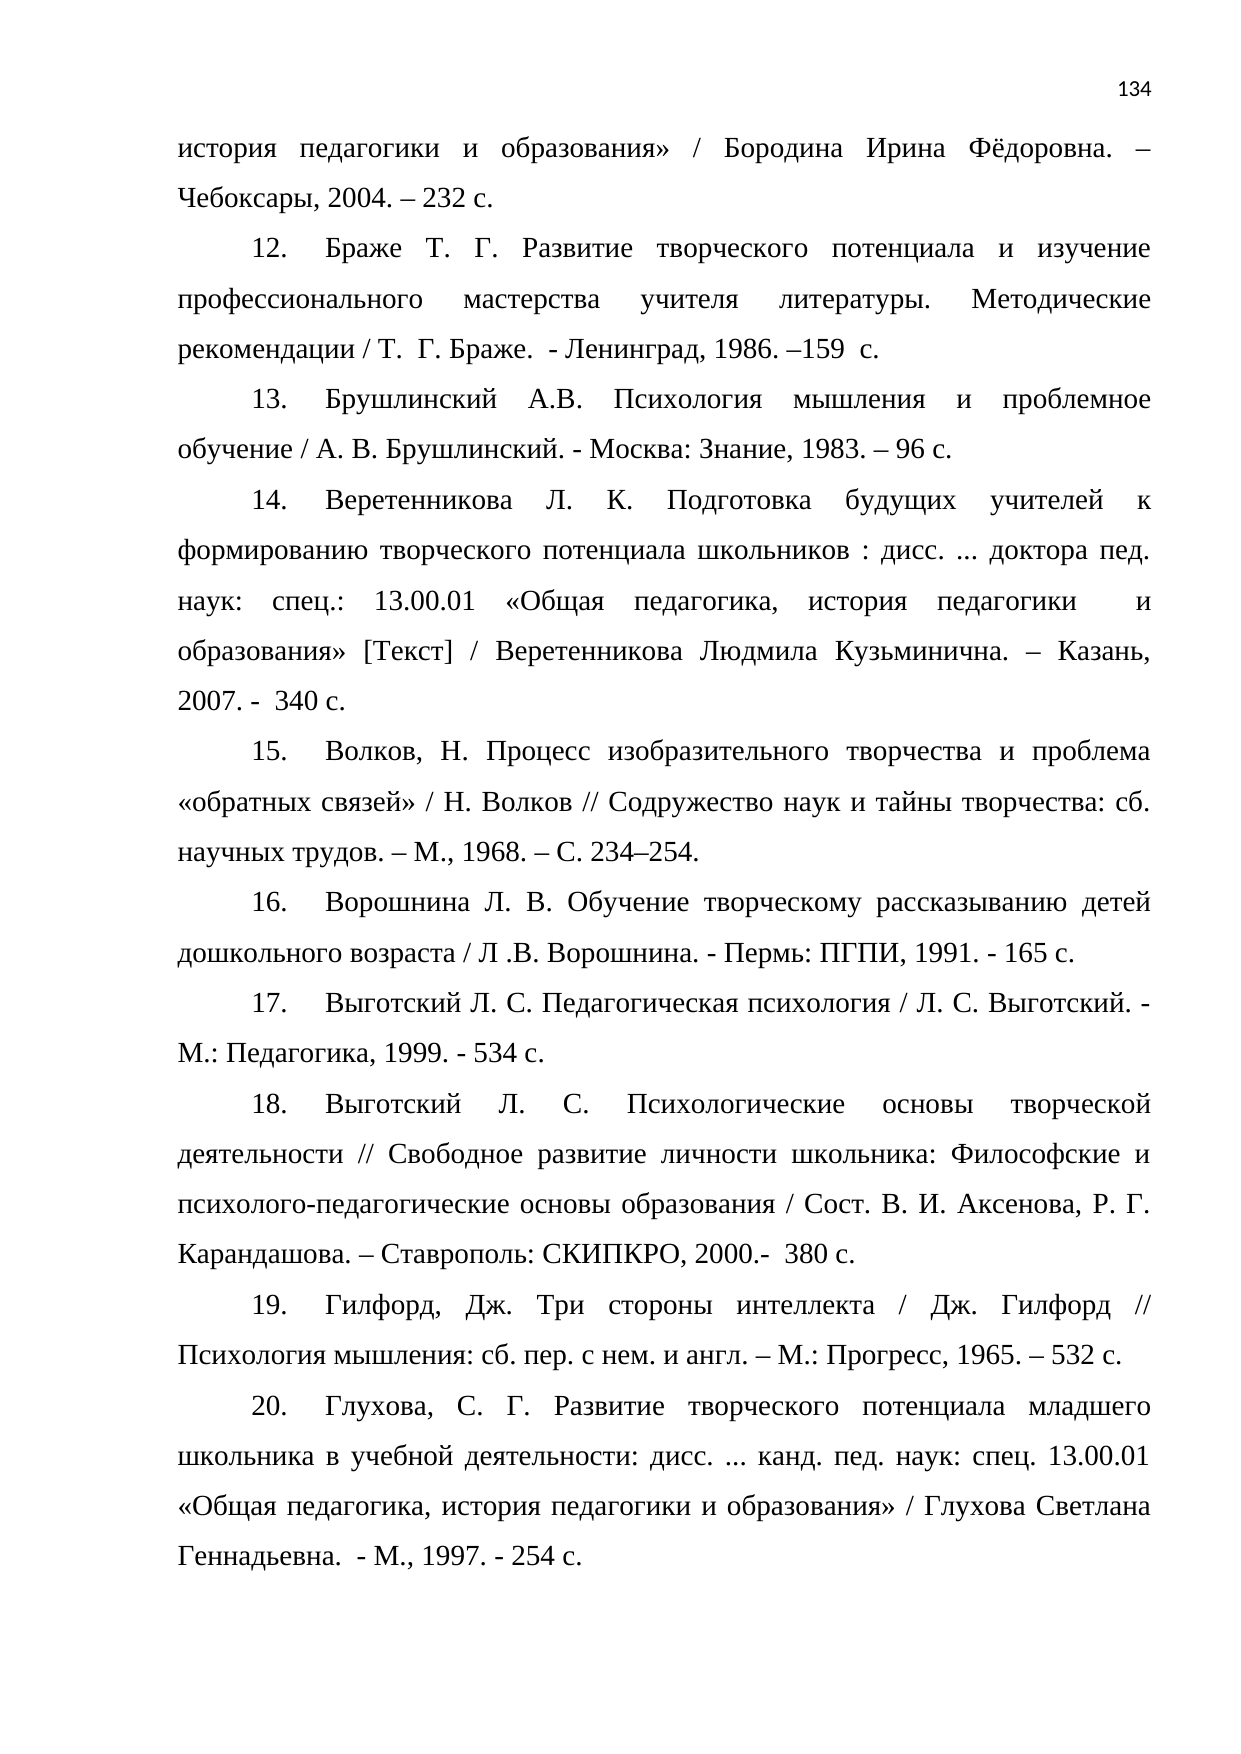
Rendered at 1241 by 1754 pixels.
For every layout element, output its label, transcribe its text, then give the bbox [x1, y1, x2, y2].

list Выготский Л. С. Психологические основы творческой деятельности // Свободное развитие личности школьника: Философские и психолого-педагогические основы образования / Сост. В. И. Аксенова, Р. Г. Карандашова. – Ставрополь: СКИПКРО, 2000.- 380 с. [177, 1086, 1152, 1270]
list Браже Т. Г. Развитие творческого потенциала и изучение профессионального мастерства учителя литературы. Методические рекомендации / Т. Г. Браже. - Ленинград, 1986. –159 с. [177, 230, 1152, 364]
list Ворошнина Л. В. Обучение творческому рассказыванию детей дошкольного возраста / Л .В. Ворошнина. - Пермь: ПГПИ, 1991. - 165 с. [177, 884, 1152, 968]
list Глухова, С. Г. Развитие творческого потенциала младшего школьника в учебной деятельности: дисс. ... канд. пед. наук: спец. 13.00.01 «Общая педагогика, история педагогики и образования» / Глухова Светлана Геннадьевна. - М., 1997. - 254 с. [177, 1388, 1152, 1572]
list Выготский Л. С. Педагогическая психология / Л. С. Выготский. - М.: Педагогика, 1999. - 534 с. [177, 985, 1152, 1069]
list Волков, Н. Процесс изобразительного творчества и проблема «обратных связей» / Н. Волков // Содружество наук и тайны творчества: сб. научных трудов. – М., 1968. – С. 234–254. [177, 733, 1152, 868]
list Веретенникова Л. К. Подготовка будущих учителей к формированию творческого потенциала школьников : дисс. ... доктора пед. наук: спец.: 13.00.01 «Общая педагогика, история педагогики и образования» [Текст] / Веретенникова Людмила Кузьминична. – Казань, 2007. - 340 с. [177, 482, 1152, 717]
list Брушлинский А.В. Психология мышления и проблемное обучение / А. В. Брушлинский. - Москва: Знание, 1983. – 96 с. [177, 381, 1152, 465]
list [177, 130, 1152, 214]
list Гилфорд, Дж. Три стороны интеллекта / Дж. Гилфорд // Психология мышления: сб. пер. с нем. и англ. – М.: Прогресс, 1965. – 532 с. [177, 1287, 1152, 1371]
